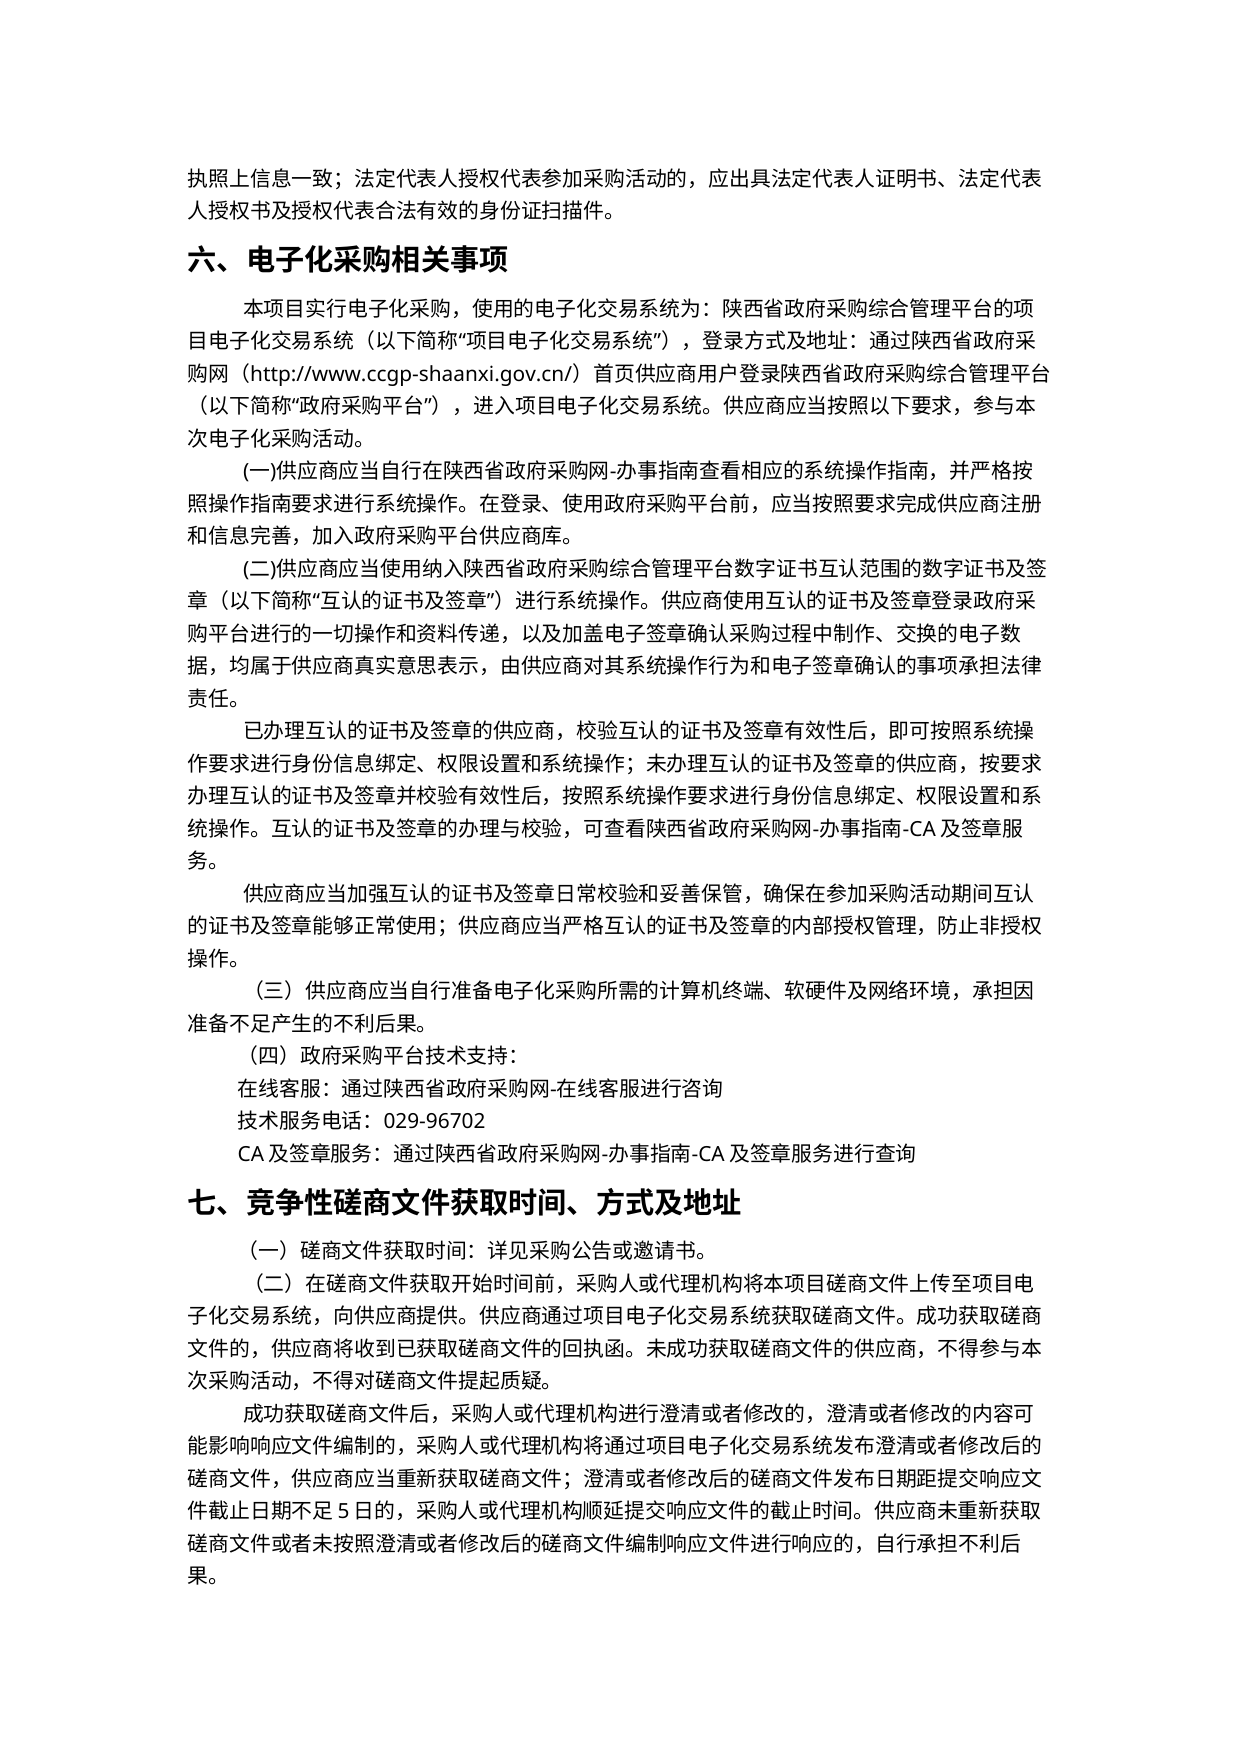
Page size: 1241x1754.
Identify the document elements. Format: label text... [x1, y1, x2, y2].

text 已办理互认的证书及签章的供应商，校验互认的证书及签章有效性后，即可按照系统操作要求进行身份信息绑定、权限设置和系统操作；未办理互认的证书及签章的供应商，按要求办理互认的证书及签章并校验有效性后，按照系统操作要求进行身份信息绑定、权限设置和系统操作。互认的证书及签章的办理与校验，可查看陕西省政府采购网-办事指南-CA及签章服务。 [187, 714, 1053, 877]
text 七、竞争性磋商文件获取时间、方式及地址 [187, 1169, 1053, 1234]
text 在线客服：通过陕西省政府采购网-在线客服进行咨询 [187, 1072, 1053, 1104]
text 成功获取磋商文件后，采购人或代理机构进行澄清或者修改的，澄清或者修改的内容可能影响响应文件编制的，采购人或代理机构将通过项目电子化交易系统发布澄清或者修改后的磋商文件，供应商应当重新获取磋商文件；澄清或者修改后的磋商文件发布日期距提交响应文件截止日期不足5日的，采购人或代理机构顺延提交响应文件的截止时间。供应商未重新获取磋商文件或者未按照澄清或者修改后的磋商文件编制响应文件进行响应的，自行承担不利后果。 [187, 1397, 1053, 1592]
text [187, 162, 1053, 227]
text （三）供应商应当自行准备电子化采购所需的计算机终端、软硬件及网络环境，承担因准备不足产生的不利后果。 [187, 974, 1053, 1039]
text （一）磋商文件获取时间：详见采购公告或邀请书。 [187, 1234, 1053, 1267]
text （二）在磋商文件获取开始时间前，采购人或代理机构将本项目磋商文件上传至项目电子化交易系统，向供应商提供。供应商通过项目电子化交易系统获取磋商文件。成功获取磋商文件的，供应商将收到已获取磋商文件的回执函。未成功获取磋商文件的供应商，不得参与本次采购活动，不得对磋商文件提起质疑。 [187, 1267, 1053, 1397]
text CA及签章服务：通过陕西省政府采购网-办事指南-CA及签章服务进行查询 [187, 1137, 1053, 1169]
text 供应商应当加强互认的证书及签章日常校验和妥善保管，确保在参加采购活动期间互认的证书及签章能够正常使用；供应商应当严格互认的证书及签章的内部授权管理，防止非授权操作。 [187, 877, 1053, 974]
text 技术服务电话：029-96702 [187, 1104, 1053, 1137]
text （四）政府采购平台技术支持： [187, 1039, 1053, 1072]
text 六、电子化采购相关事项 [187, 227, 1053, 292]
text 本项目实行电子化采购，使用的电子化交易系统为：陕西省政府采购综合管理平台的项目电子化交易系统（以下简称“项目电子化交易系统”），登录方式及地址：通过陕西省政府采购网（http://www.ccgp-shaanxi.gov.cn/）首页供应商用户登录陕西省政府采购综合管理平台（以下简称“政府采购平台”），进入项目电子化交易系统。供应商应当按照以下要求，参与本次电子化采购活动。 [187, 292, 1053, 454]
text (一)供应商应当自行在陕西省政府采购网-办事指南查看相应的系统操作指南，并严格按照操作指南要求进行系统操作。在登录、使用政府采购平台前，应当按照要求完成供应商注册和信息完善，加入政府采购平台供应商库。 [187, 454, 1053, 552]
text (二)供应商应当使用纳入陕西省政府采购综合管理平台数字证书互认范围的数字证书及签章（以下简称“互认的证书及签章”）进行系统操作。供应商使用互认的证书及签章登录政府采购平台进行的一切操作和资料传递，以及加盖电子签章确认采购过程中制作、交换的电子数据，均属于供应商真实意思表示，由供应商对其系统操作行为和电子签章确认的事项承担法律责任。 [187, 552, 1053, 714]
